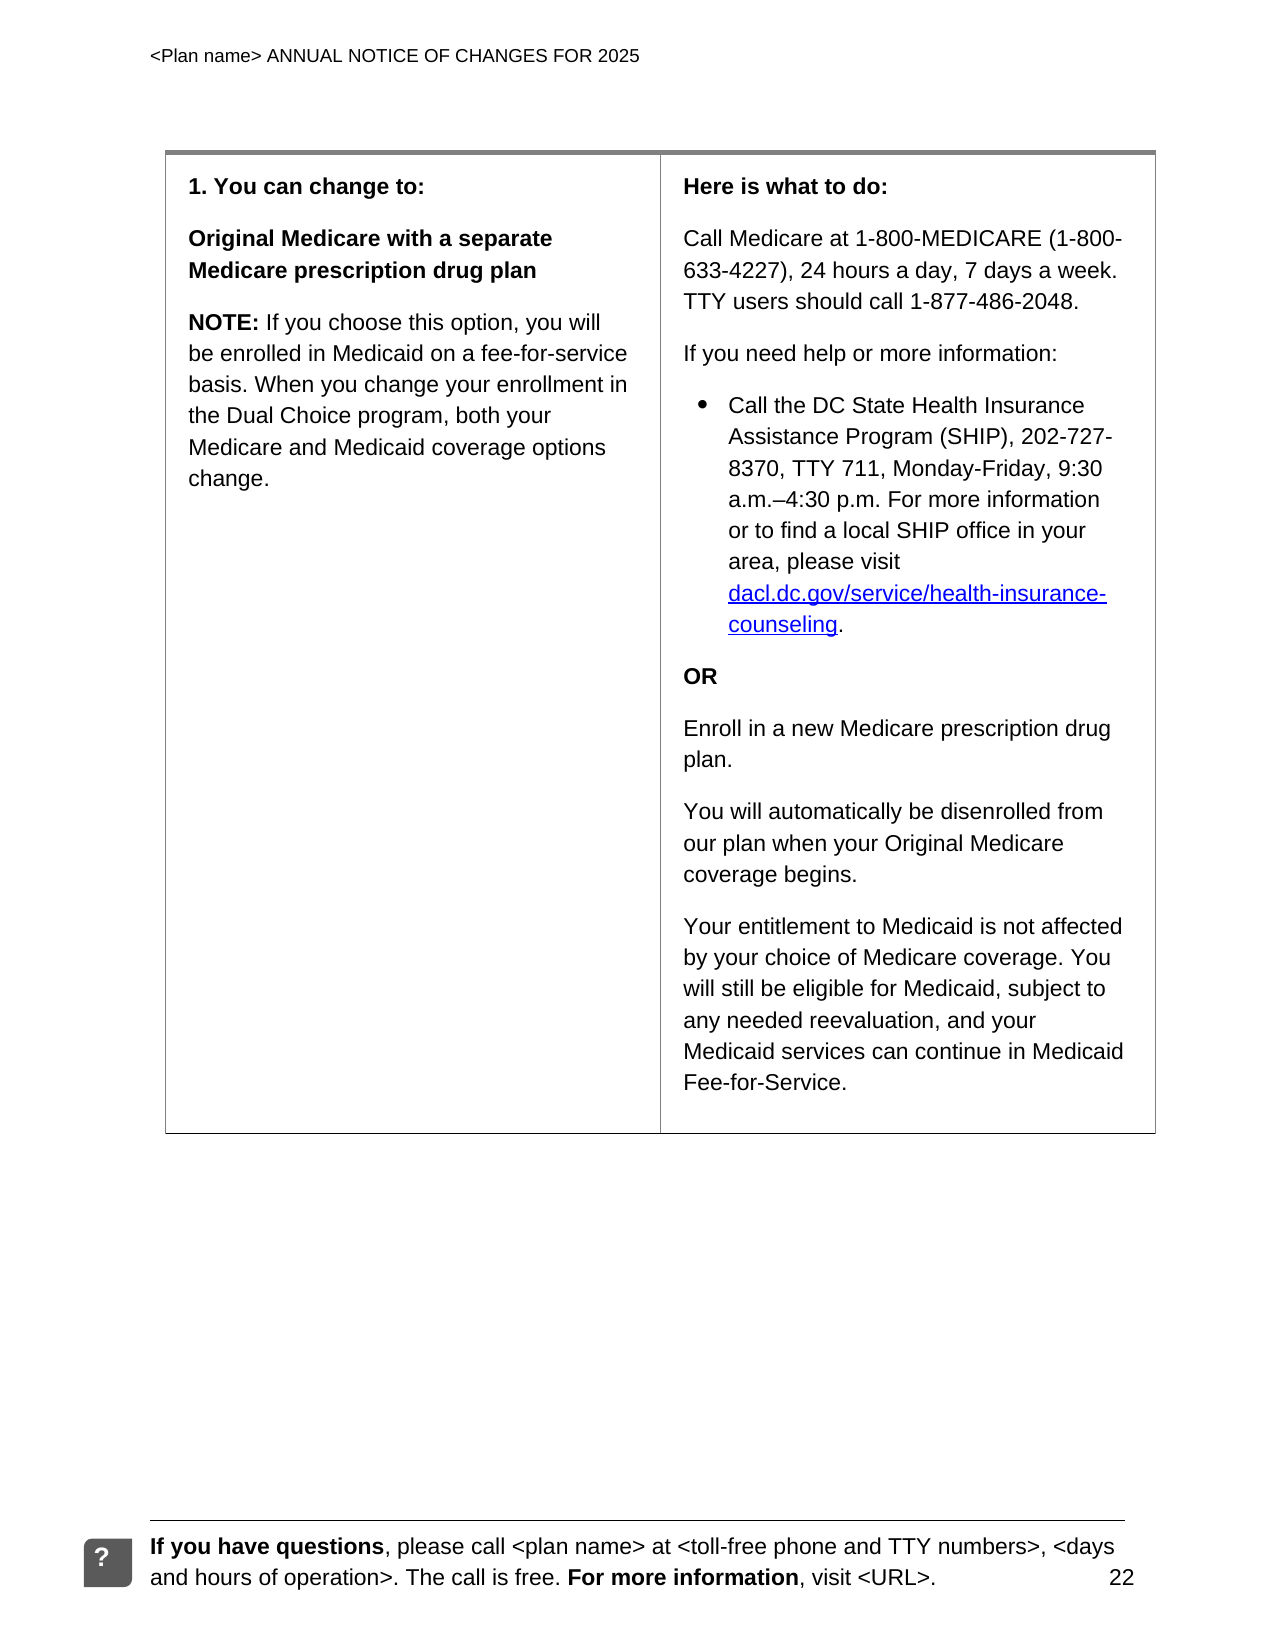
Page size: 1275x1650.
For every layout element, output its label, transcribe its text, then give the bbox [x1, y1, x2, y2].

table_header 1. You can change to: Original Medicare with a separate Medicare prescription drug plan NOTE: If you choose this option, you will be enrolled in Medicaid on a fee-for-service basis. When you change your enrollment in the Dual Choice program, both your Medicare and Medicaid coverage options change. [166, 155, 660, 1133]
table_header Here is what to do: Call Medicare at 1-800-MEDICARE (1-800-633-4227), 24 hours a day, 7 days a week. TTY users should call 1-877-486-2048. If you need help or more information: Call the DC State Health Insurance Assistance Program (SHIP), 202-727-8370, TTY 711, Monday-Friday, 9:30 a.m.–4:30 p.m. For more information or to find a local SHIP office in your area, please visit dacl.dc.gov/service/health-insurance-counseling. OR Enroll in a new Medicare prescription drug plan. You will automatically be disenrolled from our plan when your Original Medicare coverage begins. Your entitlement to Medicaid is not affected by your choice of Medicare coverage. You will still be eligible for Medicaid, subject to any needed reevaluation, and your Medicaid services can continue in Medicaid Fee-for-Service. [661, 155, 1155, 1133]
